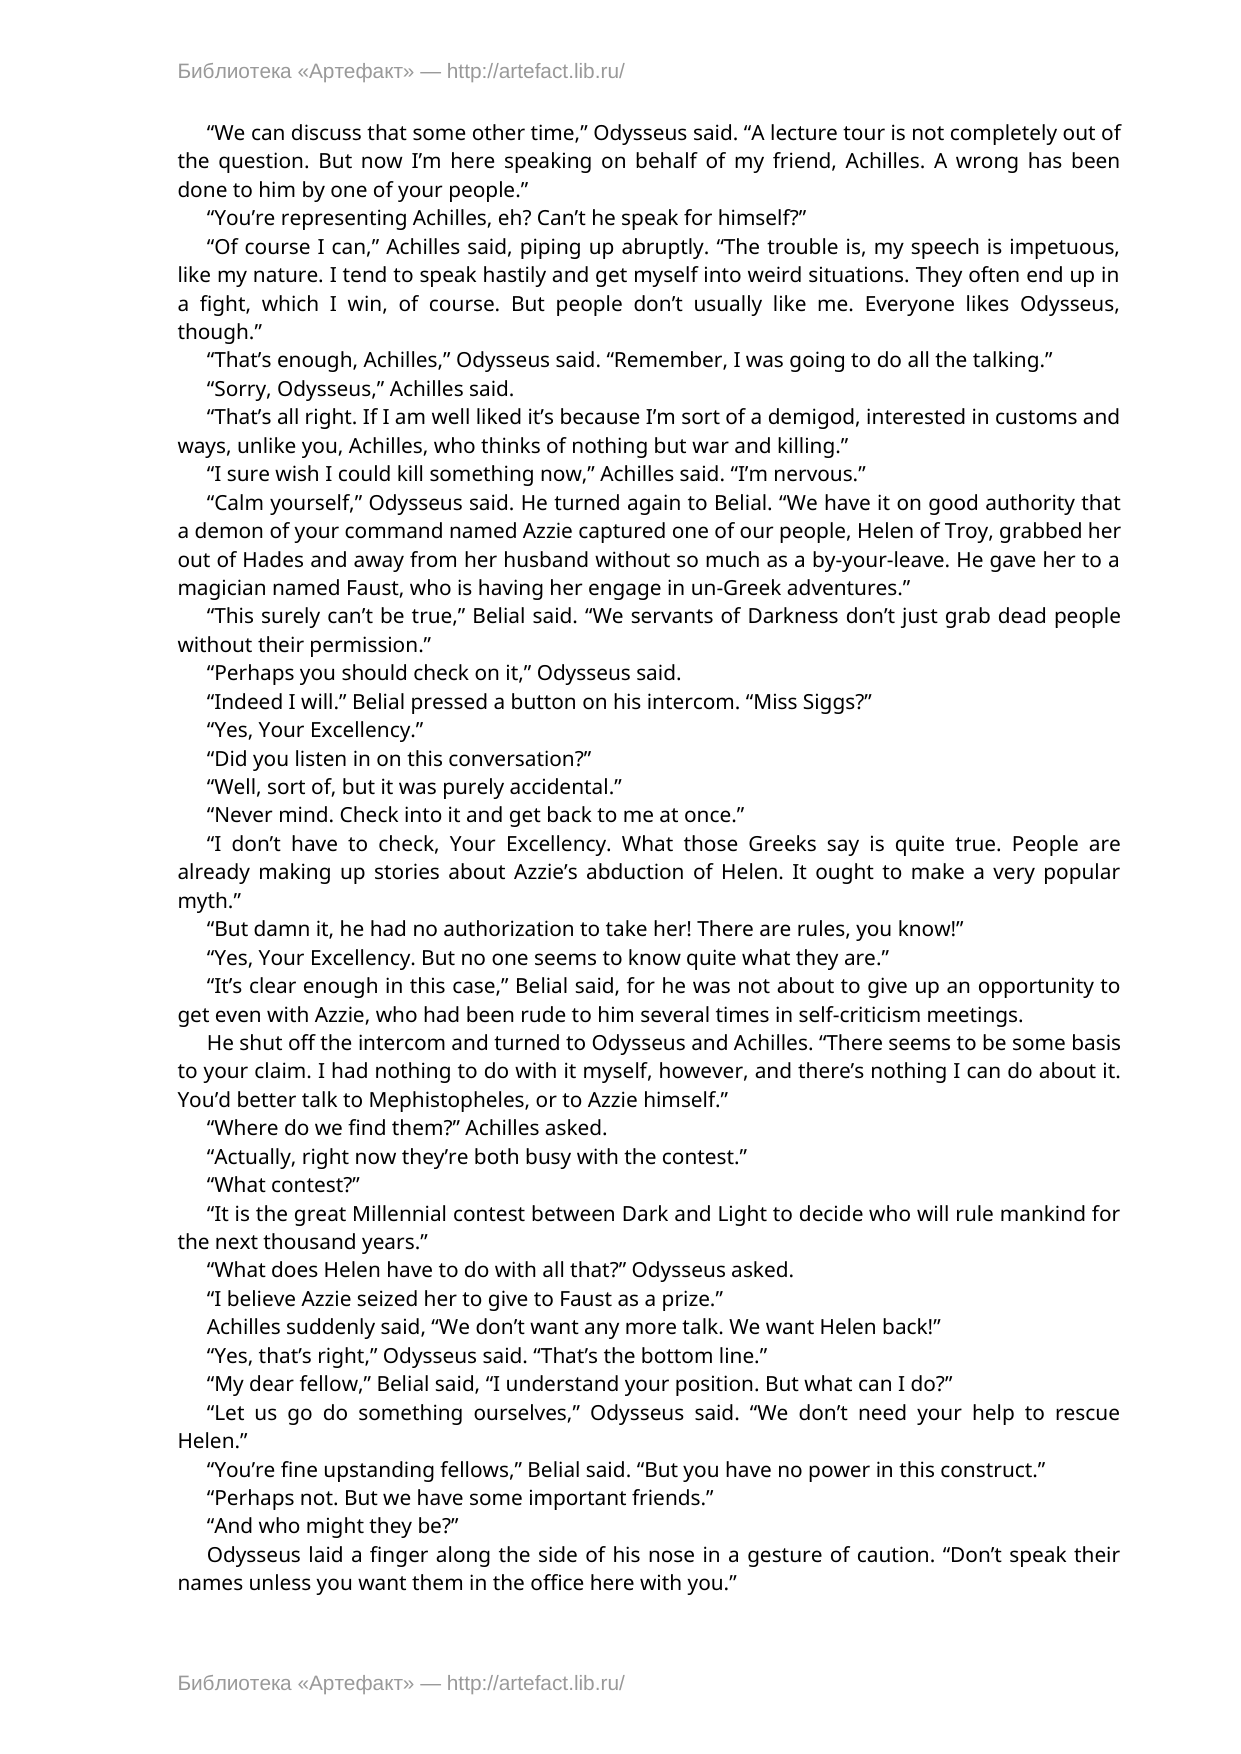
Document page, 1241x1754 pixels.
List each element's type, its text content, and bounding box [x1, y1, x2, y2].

text He shut off the intercom and turned to Odysseus and Achilles. “There seems to be some basis to your claim. I had nothing to do with it myself, however, and there’s nothing I can do about it. You’d better talk to Mephistopheles, or to Azzie himself.” [177, 1028, 1122, 1113]
text “Indeed I will.” Belial pressed a button on his intercom. “Miss Siggs?” [177, 687, 1122, 715]
text “Where do we find them?” Achilles asked. [177, 1113, 1122, 1142]
text “Of course I can,” Achilles said, piping up abruptly. “The trouble is, my speech is impetuous, like my nature. I tend to speak hastily and get myself into weird situations. They often end up in a fight, which I win, of course. But people don’t usually like me. Everyone likes Odysseus, though.” [177, 232, 1122, 346]
text “Perhaps not. But we have some important friends.” [177, 1483, 1122, 1512]
text “You’re representing Achilles, eh? Can’t he speak for himself?” [177, 203, 1122, 232]
text “What does Helen have to do with all that?” Odysseus asked. [177, 1256, 1122, 1284]
text “That’s all right. If I am well liked it’s because I’m sort of a demigod, interested in customs and ways, unlike you, Achilles, who thinks of nothing but war and killing.” [177, 402, 1122, 459]
text “You’re fine upstanding fellows,” Belial said. “But you have no power in this construct.” [177, 1455, 1122, 1483]
text “Did you listen in on this conversation?” [177, 744, 1122, 772]
text “Yes, that’s right,” Odysseus said. “That’s the bottom line.” [177, 1341, 1122, 1369]
text “I believe Azzie seized her to give to Faust as a prize.” [177, 1284, 1122, 1312]
text “Yes, Your Excellency.” [177, 715, 1122, 744]
text “Let us go do something ourselves,” Odysseus said. “We don’t need your help to rescue Helen.” [177, 1398, 1122, 1455]
text Odysseus laid a finger along the side of his nose in a gesture of caution. “Don’t speak their names unless you want them in the office here with you.” [177, 1540, 1122, 1597]
text “Actually, right now they’re both busy with the contest.” [177, 1142, 1122, 1170]
text “My dear fellow,” Belial said, “I understand your position. But what can I do?” [177, 1369, 1122, 1398]
text “I don’t have to check, Your Excellency. What those Greeks say is quite true. People are already making up stories about Azzie’s abduction of Helen. It ought to make a very popular myth.” [177, 829, 1122, 914]
text “It’s clear enough in this case,” Belial said, for he was not about to give up an opportunity to get even with Azzie, who had been rude to him several times in self-criticism meetings. [177, 971, 1122, 1028]
text “But damn it, he had no authorization to take her! There are rules, you know!” [177, 914, 1122, 943]
text “What contest?” [177, 1170, 1122, 1199]
text “Calm yourself,” Odysseus said. He turned again to Belial. “We have it on good authority that a demon of your command named Azzie captured one of our people, Helen of Troy, grabbed her out of Hades and away from her husband without so much as a by-your-leave. He gave her to a magician named Faust, who is having her engage in un-Greek adventures.” [177, 488, 1122, 602]
text “And who might they be?” [177, 1512, 1122, 1540]
text “Sorry, Odysseus,” Achilles said. [177, 374, 1122, 402]
text “Yes, Your Excellency. But no one seems to know quite what they are.” [177, 943, 1122, 971]
text Achilles suddenly said, “We don’t want any more talk. We want Helen back!” [177, 1312, 1122, 1341]
text “It is the great Millennial contest between Dark and Light to decide who will rule mankind for the next thousand years.” [177, 1199, 1122, 1256]
text “That’s enough, Achilles,” Odysseus said. “Remember, I was going to do all the talking.” [177, 346, 1122, 374]
text “Well, sort of, but it was purely accidental.” [177, 772, 1122, 801]
text “This surely can’t be true,” Belial said. “We servants of Darkness don’t just grab dead people without their permission.” [177, 602, 1122, 658]
text “Never mind. Check into it and get back to me at once.” [177, 801, 1122, 829]
text “I sure wish I could kill something now,” Achilles said. “I’m nervous.” [177, 459, 1122, 488]
text “We can discuss that some other time,” Odysseus said. “A lecture tour is not completely out of the question. But now I’m here speaking on behalf of my friend, Achilles. A wrong has been done to him by one of your people.” [177, 118, 1122, 203]
text “Perhaps you should check on it,” Odysseus said. [177, 658, 1122, 687]
